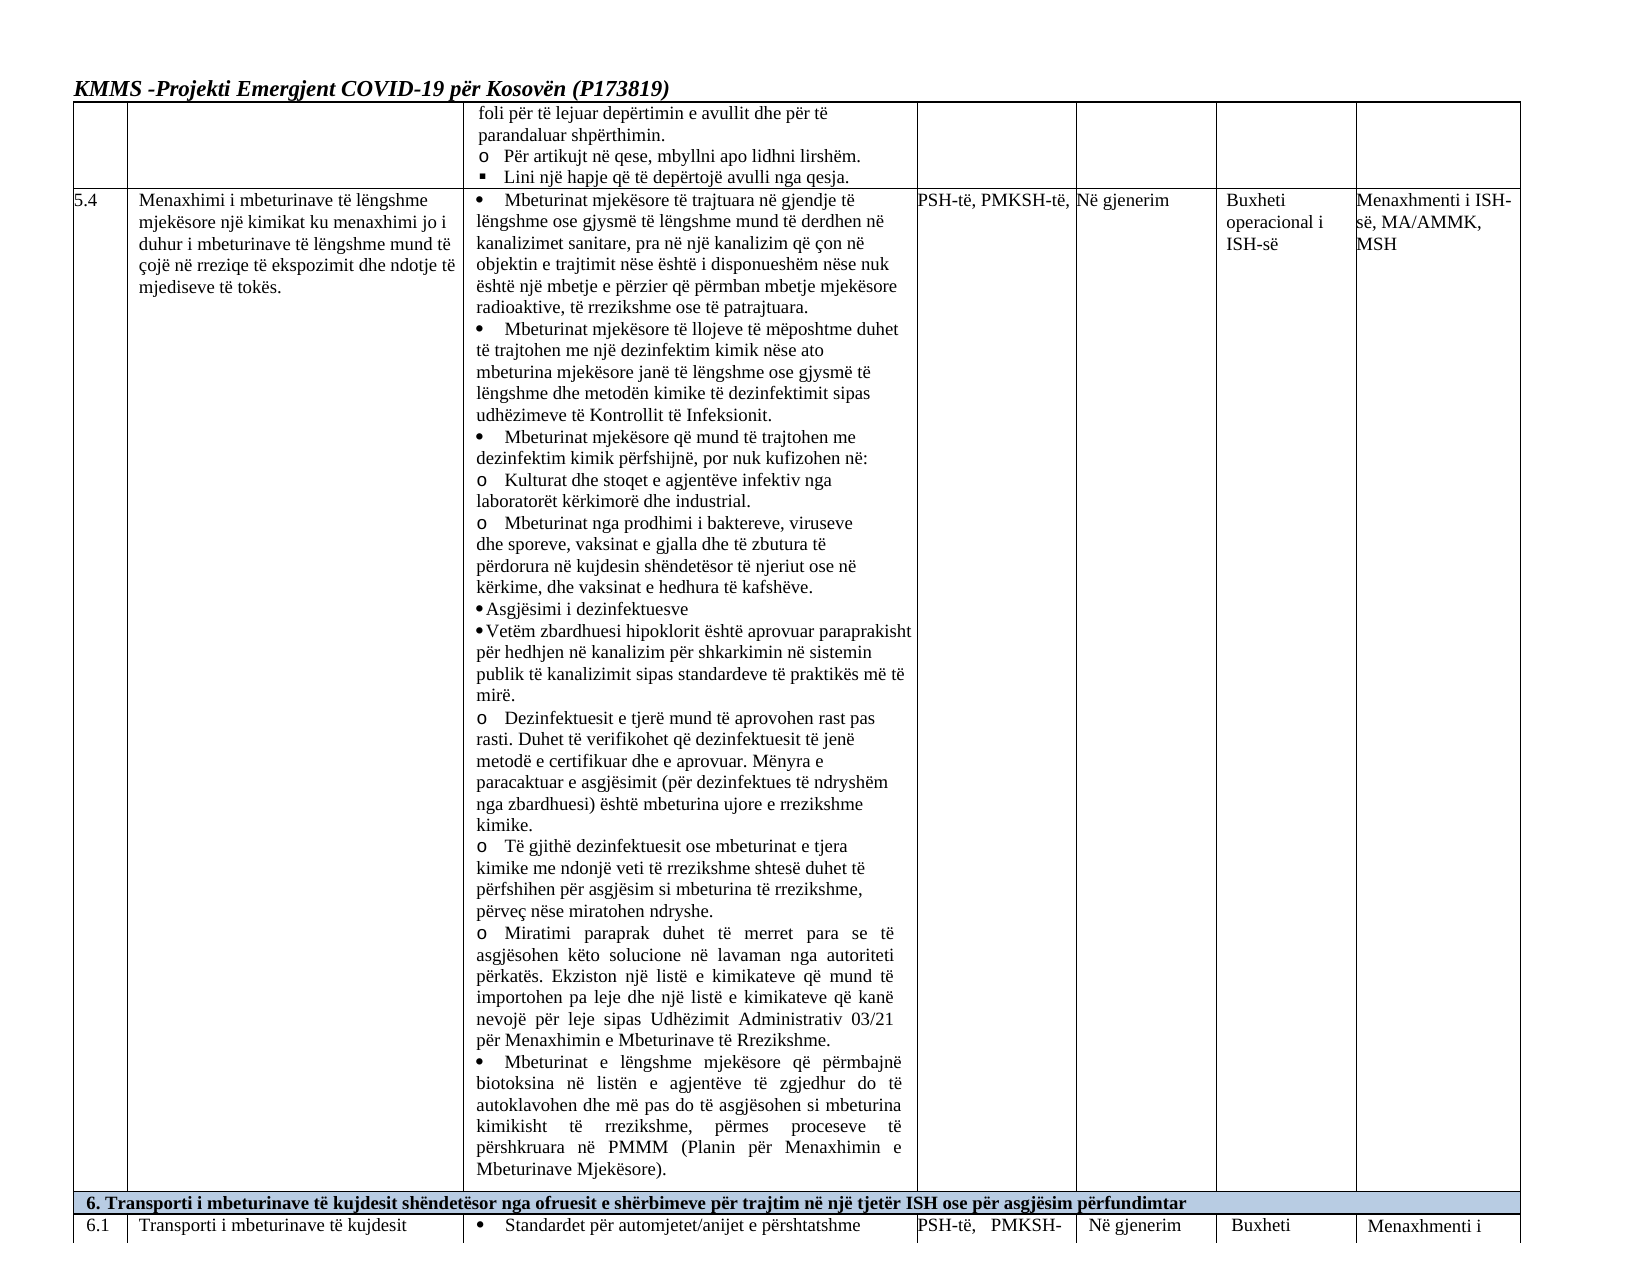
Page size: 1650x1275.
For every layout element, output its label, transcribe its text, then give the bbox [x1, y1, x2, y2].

table_cell [74, 103, 127, 188]
table_cell Në gjenerim [1077, 1215, 1216, 1243]
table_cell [1217, 1215, 1356, 1243]
table_cell Në gjenerim [1077, 189, 1216, 1191]
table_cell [1217, 189, 1356, 1191]
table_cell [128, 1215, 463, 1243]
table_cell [1357, 1215, 1520, 1243]
table_cell Mbeturinat mjekësore të trajtuara në gjendje të lëngshme ose gjysmë të lëngshme mund të derdhen në kanalizimet sanitare, pra në një kanalizim që çon në objektin e trajtimit nëse është i disponueshëm nëse nuk është një mbetje e përzier që përmban mbetje mjekësore radioaktive, të rrezikshme ose të patrajtuara. Mbeturinat mjekësore të llojeve të mëposhtme duhet të trajtohen me një dezinfektim kimik nëse ato mbeturina mjekësore janë të lëngshme ose gjysmë të lëngshme dhe metodën kimike të dezinfektimit sipas udhëzimeve të Kontrollit të Infeksionit. Mbeturinat mjekësore që mund të trajtohen me dezinfektim kimik përfshijnë, por nuk kufizohen në: Kulturat dhe stoqet e agjentëve infektiv nga laboratorët kërkimorë dhe industrial. Mbeturinat nga prodhimi i baktereve, viruseve dhe sporeve, vaksinat e gjalla dhe të zbutura të përdorura në kujdesin shëndetësor të njeriut ose në kërkime, dhe vaksinat e hedhura të kafshëve. Asgjësimi i dezinfektuesve Vetëm zbardhuesi hipoklorit është aprovuar paraprakisht për hedhjen në kanalizim për shkarkimin në sistemin publik të kanalizimit sipas standardeve të praktikës më të mirë. Dezinfektuesit e tjerë mund të aprovohen rast pas rasti. Duhet të verifikohet që dezinfektuesit të jenë metodë e certifikuar dhe e aprovuar. Mënyra e paracaktuar e asgjësimit (për dezinfektues të ndryshëm nga zbardhuesi) është mbeturina ujore e rrezikshme kimike. Të gjithë dezinfektuesit ose mbeturinat e tjera kimike me ndonjë veti të rrezikshme shtesë duhet të përfshihen për asgjësim si mbeturina të rrezikshme, përveç nëse miratohen ndryshe. Miratimi paraprak duhet të merret para se të asgjësohen këto solucione në lavaman nga autoriteti përkatës. Ekziston një listë e kimikateve që mund të importohen pa leje dhe një listë e kimikateve që kanë nevojë për leje sipas Udhëzimit Administrativ 03/21 për Menaxhimin e Mbeturinave të Rrezikshme. Mbeturinat e lëngshme mjekësore që përmbajnë biotoksina në listën e agjentëve të zgjedhur do të autoklavohen dhe më pas do të asgjësohen si mbeturina kimikisht të rrezikshme, përmes proceseve të përshkruara në PMMM (Planin për Menaxhimin e Mbeturinave Mjekësore). [464, 189, 917, 1191]
table_cell [918, 103, 1076, 188]
table_cell 6. Transporti i mbeturinave të kujdesit shëndetësor nga ofruesit e shërbimeve për trajtim në një tjetër ISH ose për asgjësim përfundimtar [74, 1192, 1520, 1213]
table_cell 5.4 [74, 189, 127, 1191]
table_cell [1077, 103, 1216, 188]
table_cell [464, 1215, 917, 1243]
table_cell [128, 103, 463, 188]
table_cell [1217, 103, 1356, 188]
table_cell 6.1 [74, 1215, 127, 1243]
table_cell [1357, 103, 1520, 188]
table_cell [1357, 189, 1520, 1191]
table_cell PSH-të, PMKSH-të, [918, 1215, 1076, 1243]
table_cell PSH-të, PMKSH-të, [918, 189, 1076, 1191]
table_cell Menaxhimi i mbeturinave të lëngshme mjekësore një kimikat ku menaxhimi jo i duhur i mbeturinave të lëngshme mund të çojë në rreziqe të ekspozimit dhe ndotje të mjediseve të tokës. [128, 189, 463, 1191]
